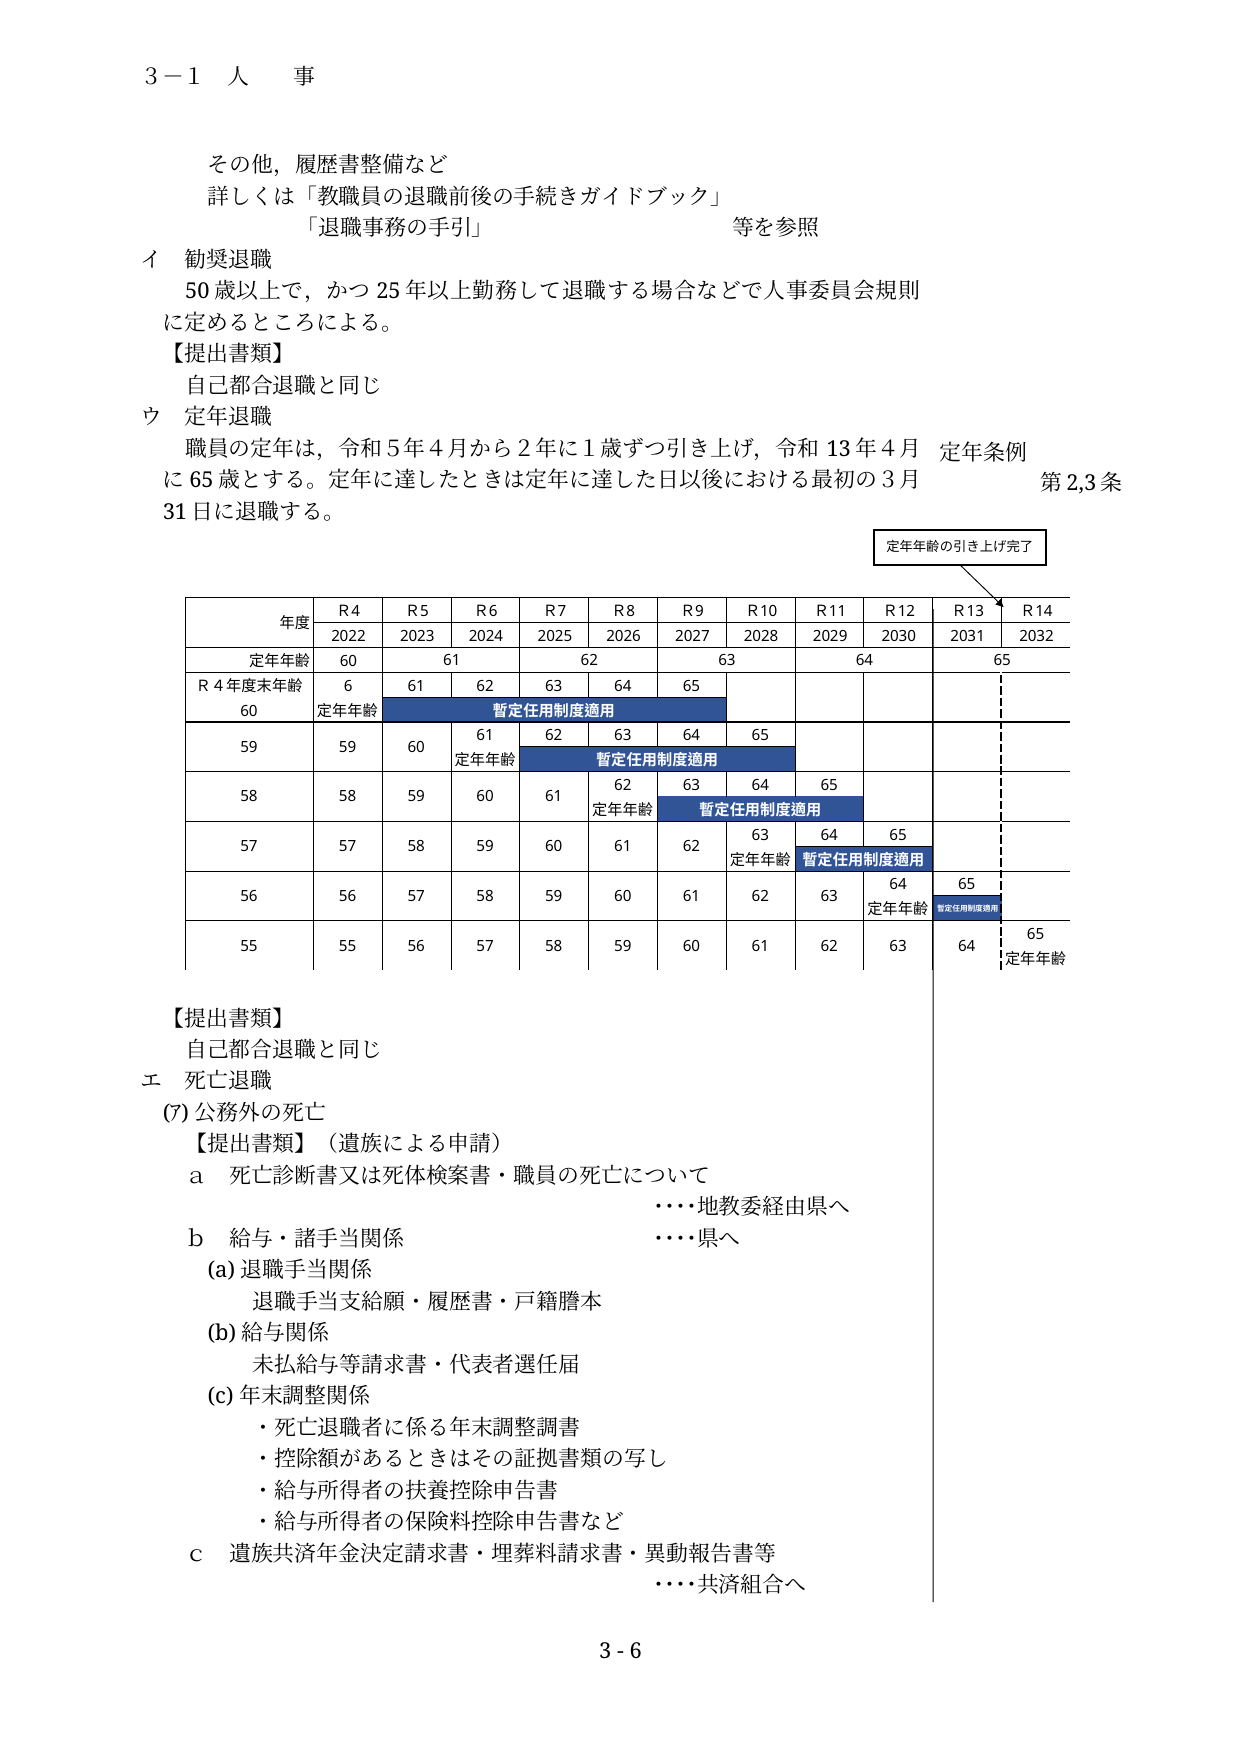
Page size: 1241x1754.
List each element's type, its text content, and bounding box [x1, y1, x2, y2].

text ・給与所得者の保険料控除申告書など [230, 1504, 921, 1536]
text 自己都合退職と同じ [185, 368, 921, 399]
text ｃ 遺族共済年金決定請求書・埋葬料請求書・異動報告書等 [185, 1536, 921, 1567]
text 「退職事務の手引」 等を参照 [118, 211, 921, 242]
text 自己都合退職と同じ [163, 1032, 921, 1064]
text 50歳以上で，かつ25年以上勤務して退職する場合などで人事委員会規則に定めるところによる。 [163, 273, 921, 337]
text 未払給与等請求書・代表者選任届 [230, 1347, 921, 1378]
text 職員の定年は，令和５年４月から２年に１歳ずつ引き上げ，令和13年４月に65歳とする。定年に達したときは定年に達した日以後における最初の３月31日に退職する。 [163, 431, 921, 526]
text (c) 年末調整関係 [207, 1378, 921, 1410]
text 詳しくは「教職員の退職前後の手続きガイドブック」 [118, 179, 921, 211]
text 【提出書類】（遺族による申請） [185, 1127, 921, 1158]
text ウ 定年退職 [140, 399, 921, 431]
text イ 勧奨退職 [140, 242, 921, 273]
text ・給与所得者の扶養控除申告書 [230, 1473, 921, 1504]
text エ 死亡退職 [140, 1064, 921, 1095]
text 退職手当支給願・履歴書・戸籍謄本 [230, 1284, 921, 1316]
text 【提出書類】 [163, 337, 921, 368]
text ････地教委経由県へ [118, 1189, 921, 1221]
text ａ 死亡診断書又は死体検案書・職員の死亡について [185, 1158, 921, 1189]
text (b) 給与関係 [207, 1316, 921, 1347]
text ｂ 給与・諸手当関係 ････県へ [185, 1221, 921, 1252]
text 【提出書類】 [163, 1001, 921, 1032]
text (a) 退職手当関係 [207, 1252, 921, 1284]
text その他，履歴書整備など [163, 148, 921, 179]
text ・控除額があるときはその証拠書類の写し [230, 1442, 921, 1473]
text ・死亡退職者に係る年末調整調書 [230, 1410, 921, 1442]
text (ｱ) 公務外の死亡 [163, 1095, 921, 1127]
text ････共済組合へ [118, 1567, 921, 1599]
